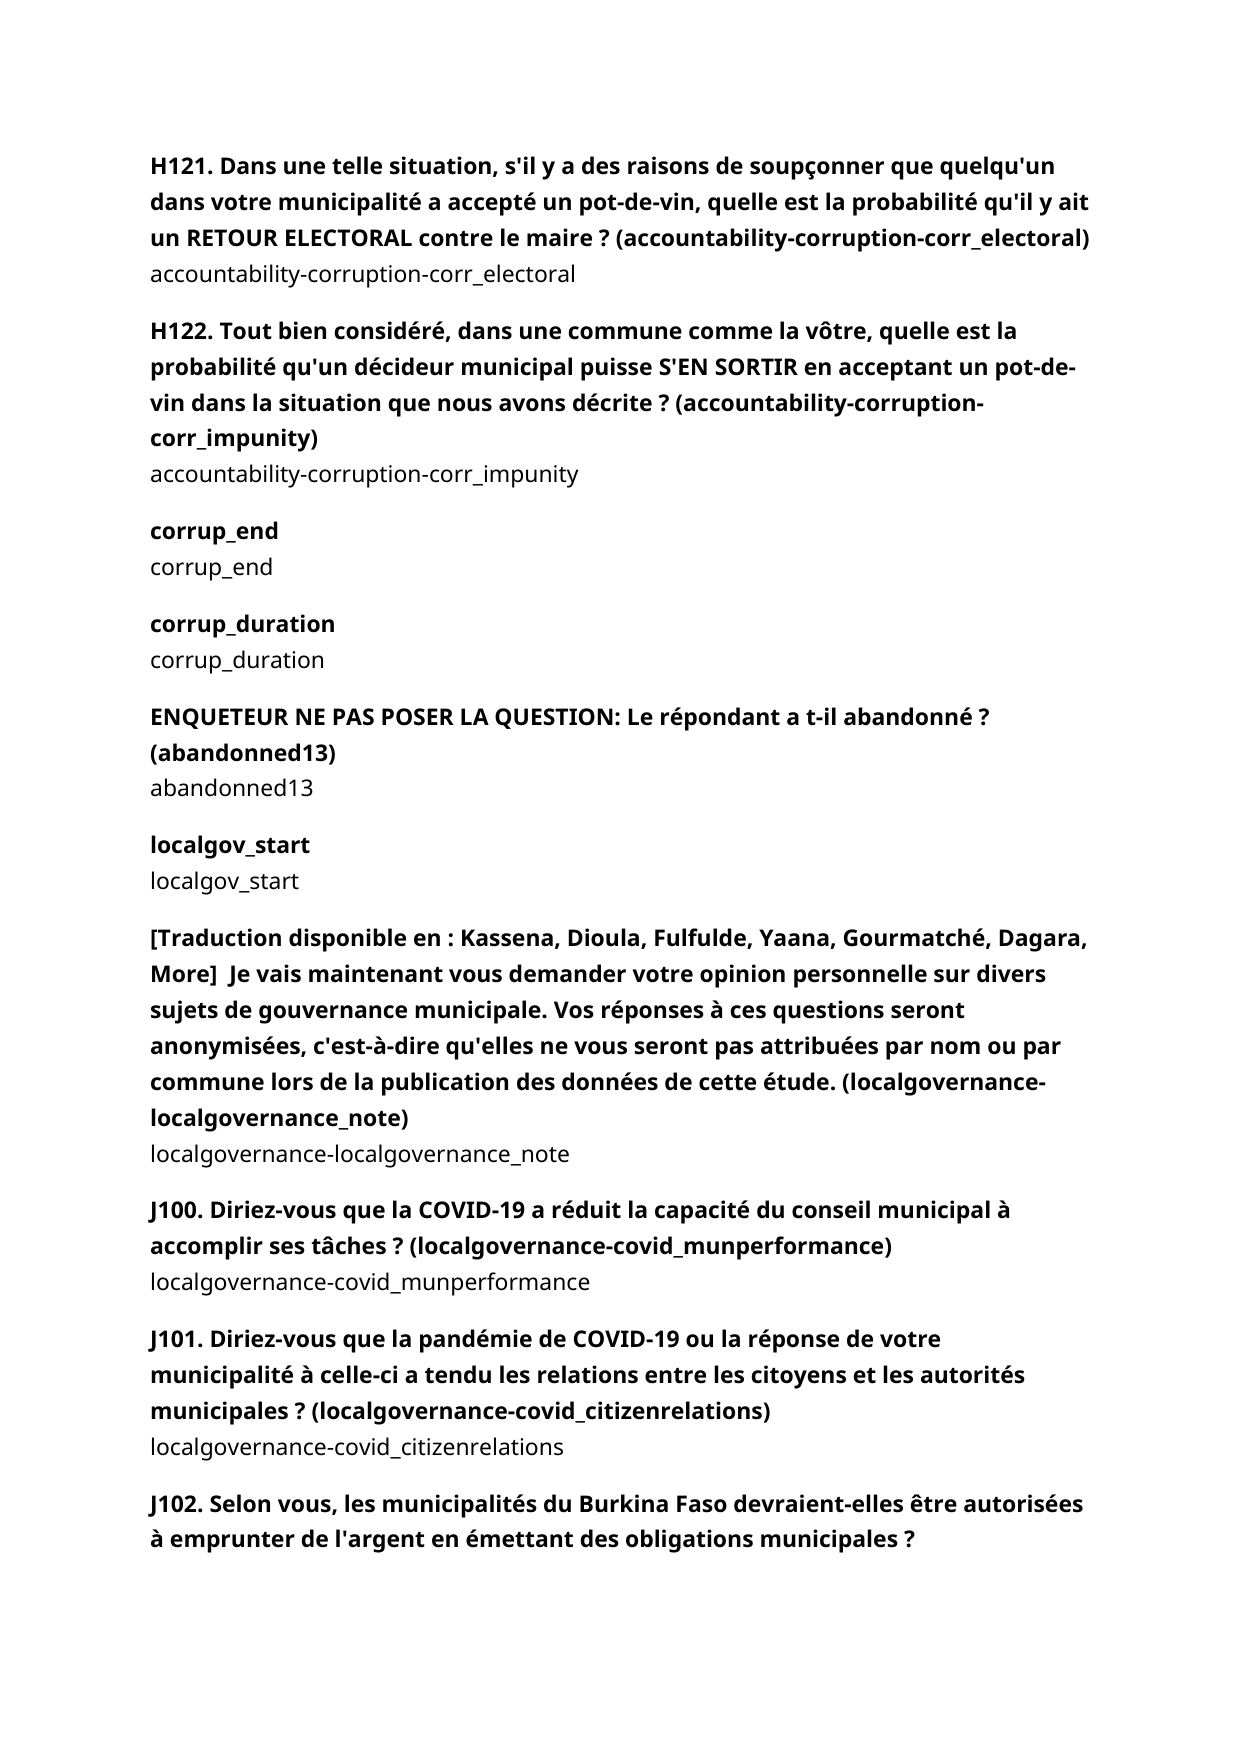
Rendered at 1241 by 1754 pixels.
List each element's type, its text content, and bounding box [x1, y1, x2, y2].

text ENQUETEUR NE PAS POSER LA QUESTION: Le répondant a t-il abandonné ? (abandonned13) abandonned13 [150, 701, 1090, 804]
text corrup_duration corrup_duration [150, 608, 1090, 675]
text localgov_start localgov_start [150, 829, 1090, 896]
text H121. Dans une telle situation, s'il y a des raisons de soupçonner que quelqu'un dans votre municipalité a accepté un pot-de-vin, quelle est la probabilité qu'il y ait un RETOUR ELECTORAL contre le maire ? (accountability-corruption-corr_electoral) accountability-corruption-corr_electoral [150, 150, 1090, 289]
text corrup_end corrup_end [150, 515, 1090, 582]
text J101. Diriez-vous que la pandémie de COVID-19 ou la réponse de votre municipalité à celle-ci a tendu les relations entre les citoyens et les autorités municipales ? (localgovernance-covid_citizenrelations) localgovernance-covid_citizenrelations [150, 1323, 1090, 1462]
text J100. Diriez-vous que la COVID-19 a réduit la capacité du conseil municipal à accomplir ses tâches ? (localgovernance-covid_munperformance) localgovernance-covid_munperformance [150, 1194, 1090, 1297]
text H122. Tout bien considéré, dans une commune comme la vôtre, quelle est la probabilité qu'un décideur municipal puisse S'EN SORTIR en acceptant un pot-de-vin dans la situation que nous avons décrite ? (accountability-corruption-corr_impunity) accountability-corruption-corr_impunity [150, 314, 1090, 489]
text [150, 1487, 1090, 1555]
text [Traduction disponible en : Kassena, Dioula, Fulfulde, Yaana, Gourmatché, Dagara, More] Je vais maintenant vous demander votre opinion personnelle sur divers sujets de gouvernance municipale. Vos réponses à ces questions seront anonymisées, c'est-à-dire qu'elles ne vous seront pas attribuées par nom ou par commune lors de la publication des données de cette étude. (localgovernance-localgovernance_note) localgovernance-localgovernance_note [150, 922, 1090, 1169]
